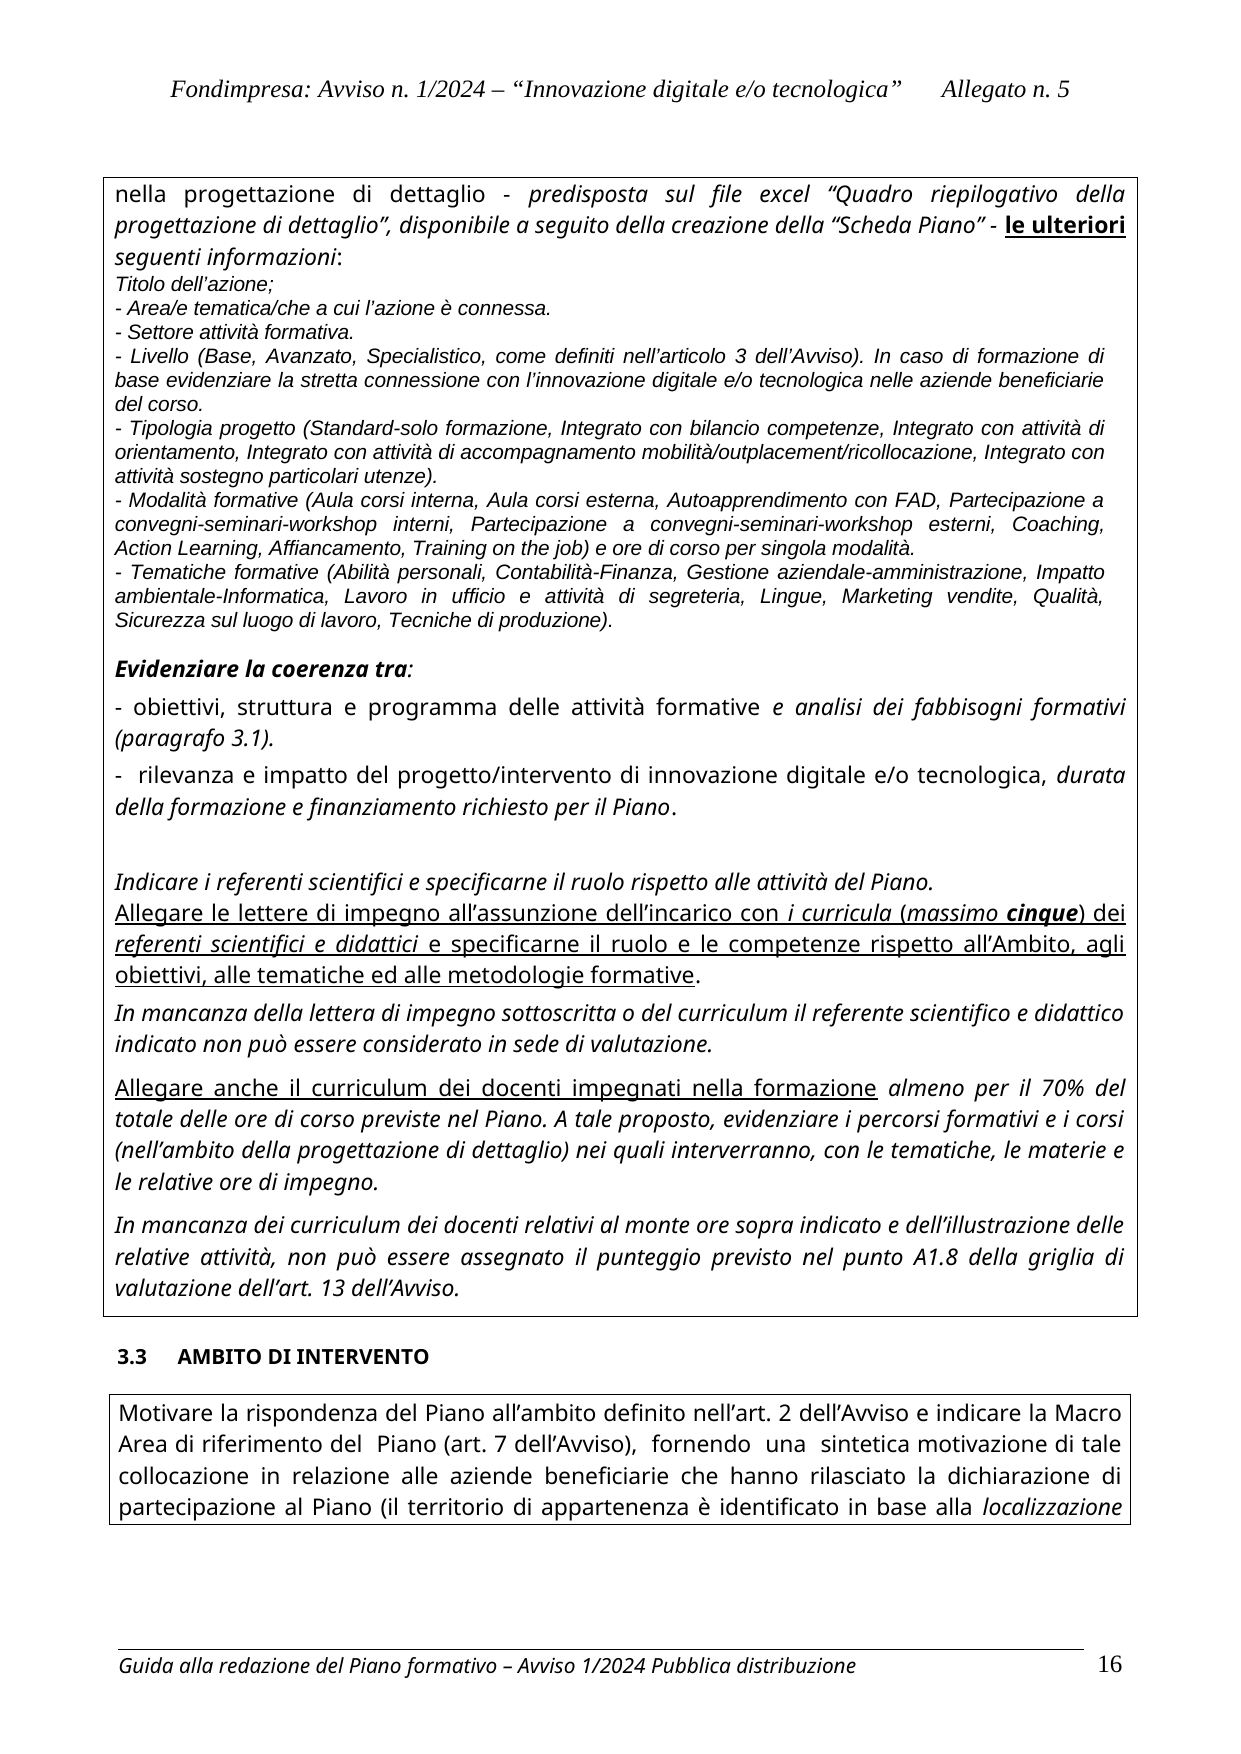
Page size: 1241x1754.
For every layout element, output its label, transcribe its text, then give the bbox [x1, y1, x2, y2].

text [110, 1395, 1130, 1524]
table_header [104, 178, 1137, 1316]
subtitle Ambito DI INTERVENTO [117, 1342, 1122, 1370]
